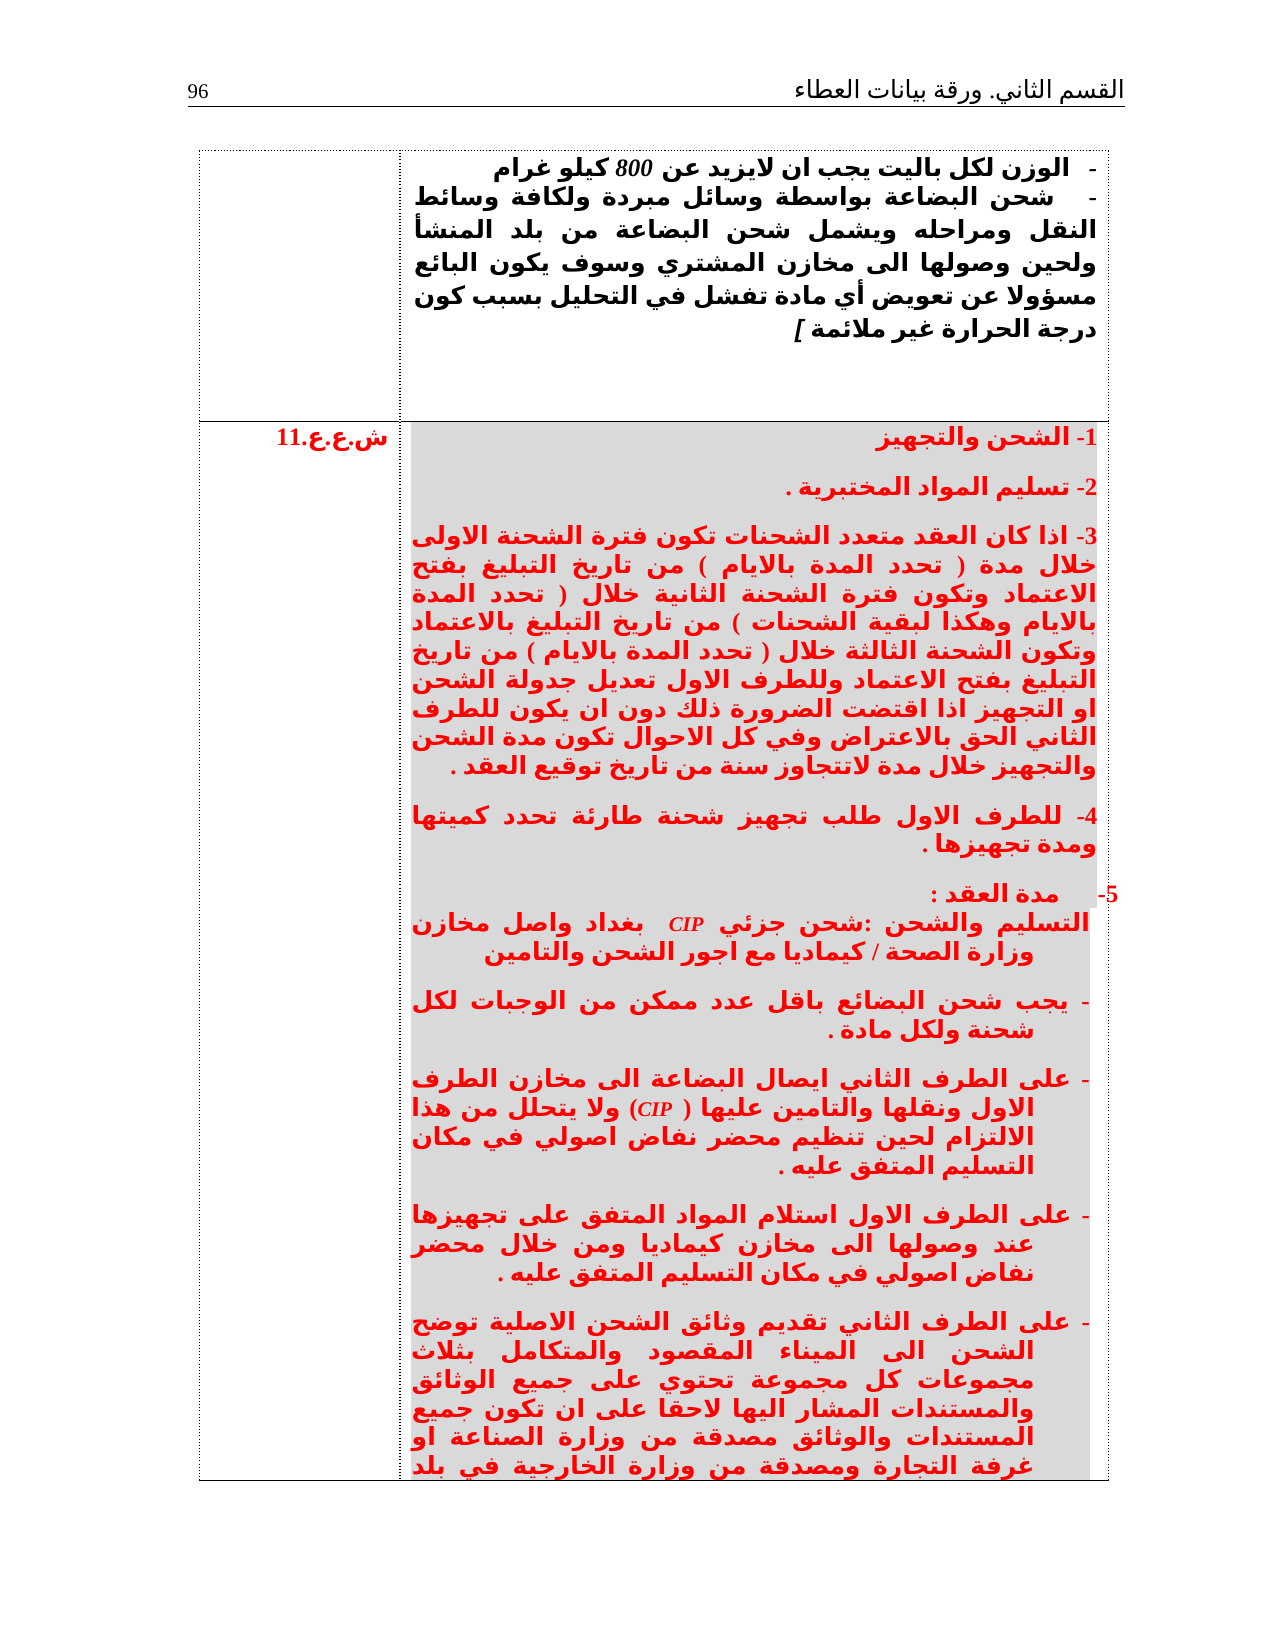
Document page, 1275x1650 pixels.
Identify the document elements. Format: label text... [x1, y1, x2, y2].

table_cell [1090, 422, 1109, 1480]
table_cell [400, 150, 1109, 421]
table_cell ش.ع.ع.11 [199, 421, 400, 1480]
table_cell [199, 150, 400, 421]
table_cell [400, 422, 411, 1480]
